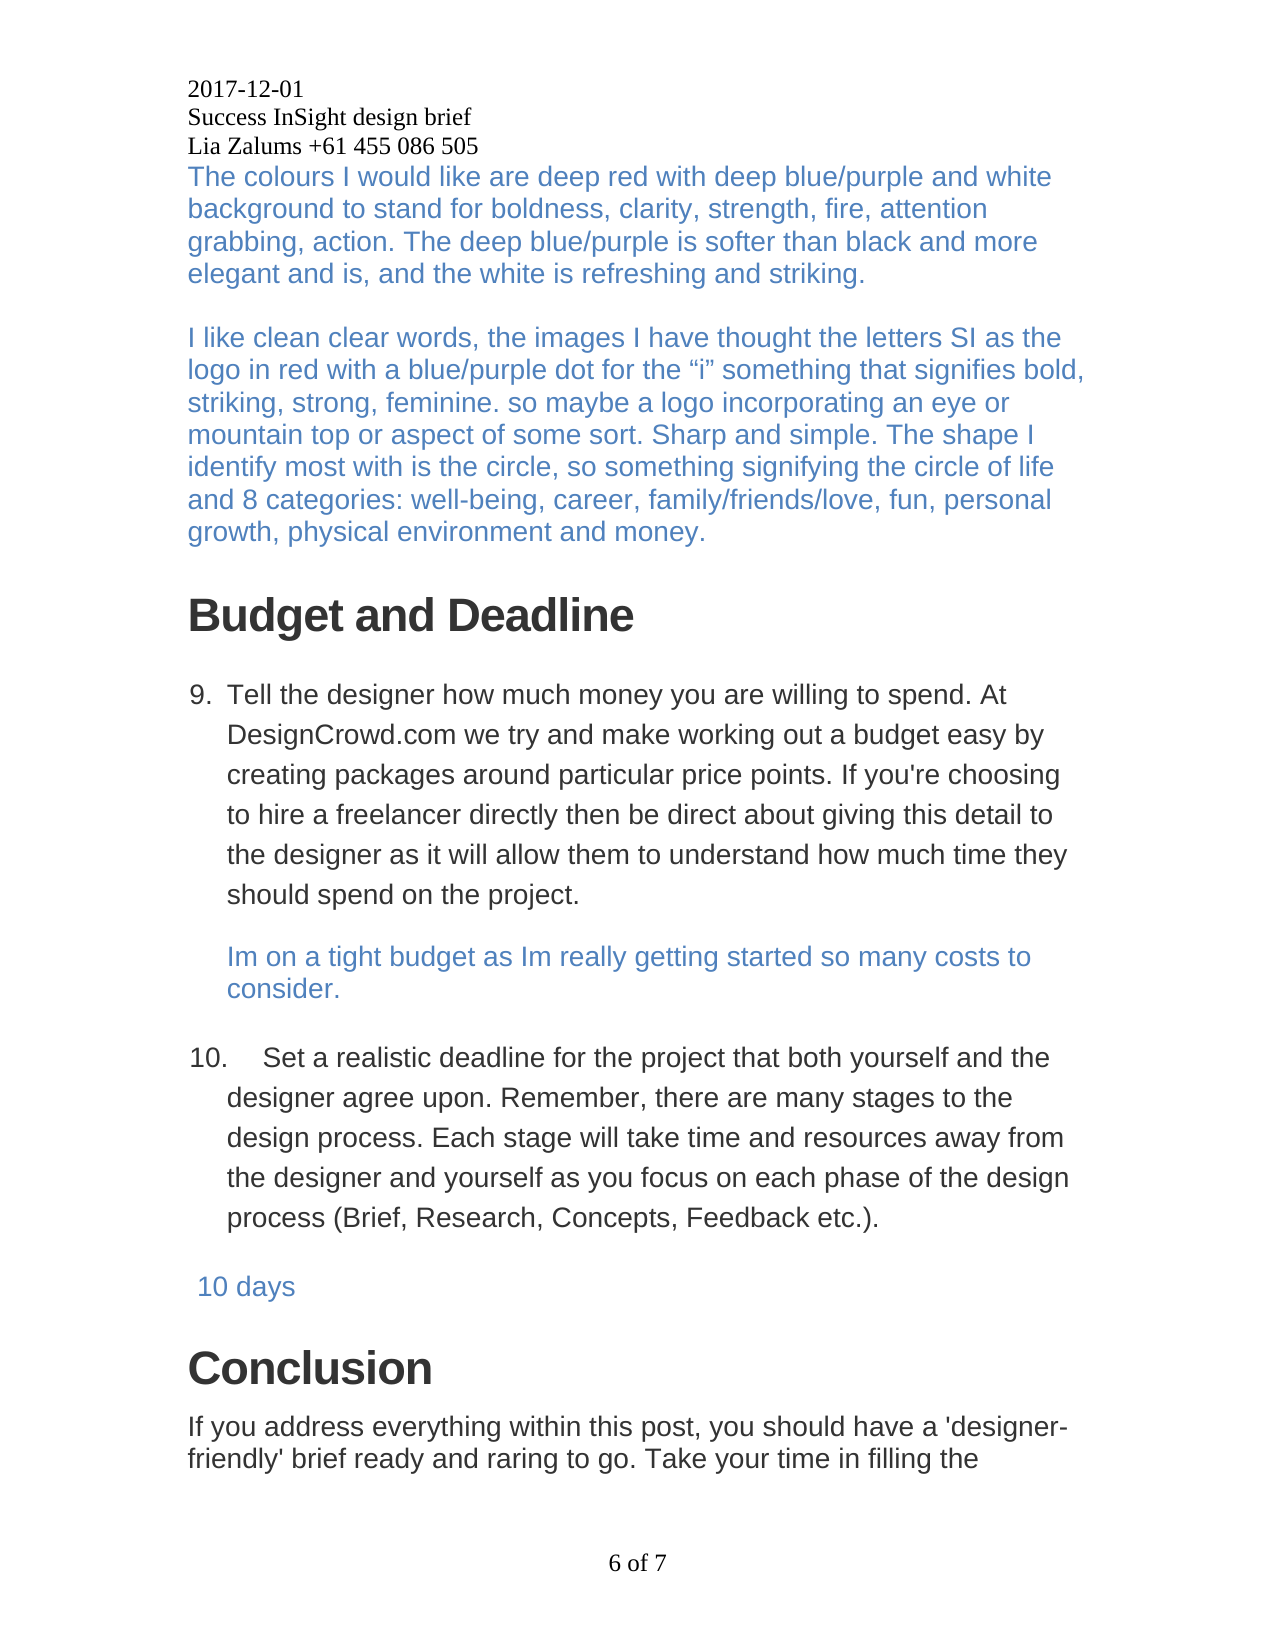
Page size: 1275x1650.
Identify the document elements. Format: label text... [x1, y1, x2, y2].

text Im on a tight budget as Im really getting started so many costs to consider. [227, 940, 1087, 1004]
list Tell the designer how much money you are willing to spend. At DesignCrowd.com we try and make working out a budget easy by creating packages around particular price points. If you're choosing to hire a freelancer directly then be direct about giving this detail to the designer as it will allow them to understand how much time they should spend on the project. [189, 671, 1087, 911]
text Conclusion [187, 1332, 1087, 1394]
text 10 days [189, 1263, 1087, 1303]
text The colours I would like are deep red with deep blue/purple and white background to stand for boldness, clarity, strength, fire, attention grabbing, action. The deep blue/purple is softer than black and more elegant and is, and the white is refreshing and striking. [187, 160, 1087, 289]
text I like clean clear words, the images I have thought the letters SI as the logo in red with a blue/purple dot for the “i” something that signifies bold, striking, strong, feminine. so maybe a logo incorporating an eye or mountain top or aspect of some sort. Sharp and simple. The shape I identify most with is the circle, so something signifying the circle of life and 8 categories: well-being, career, family/friends/love, fun, personal growth, physical environment and money. [187, 321, 1087, 548]
text Budget and Deadline [187, 579, 1087, 641]
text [187, 1410, 1087, 1475]
list Set a realistic deadline for the project that both yourself and the designer agree upon. Remember, there are many stages to the design process. Each stage will take time and resources away from the designer and yourself as you focus on each phase of the design process (Brief, Research, Concepts, Feedback etc.). [189, 1034, 1087, 1234]
